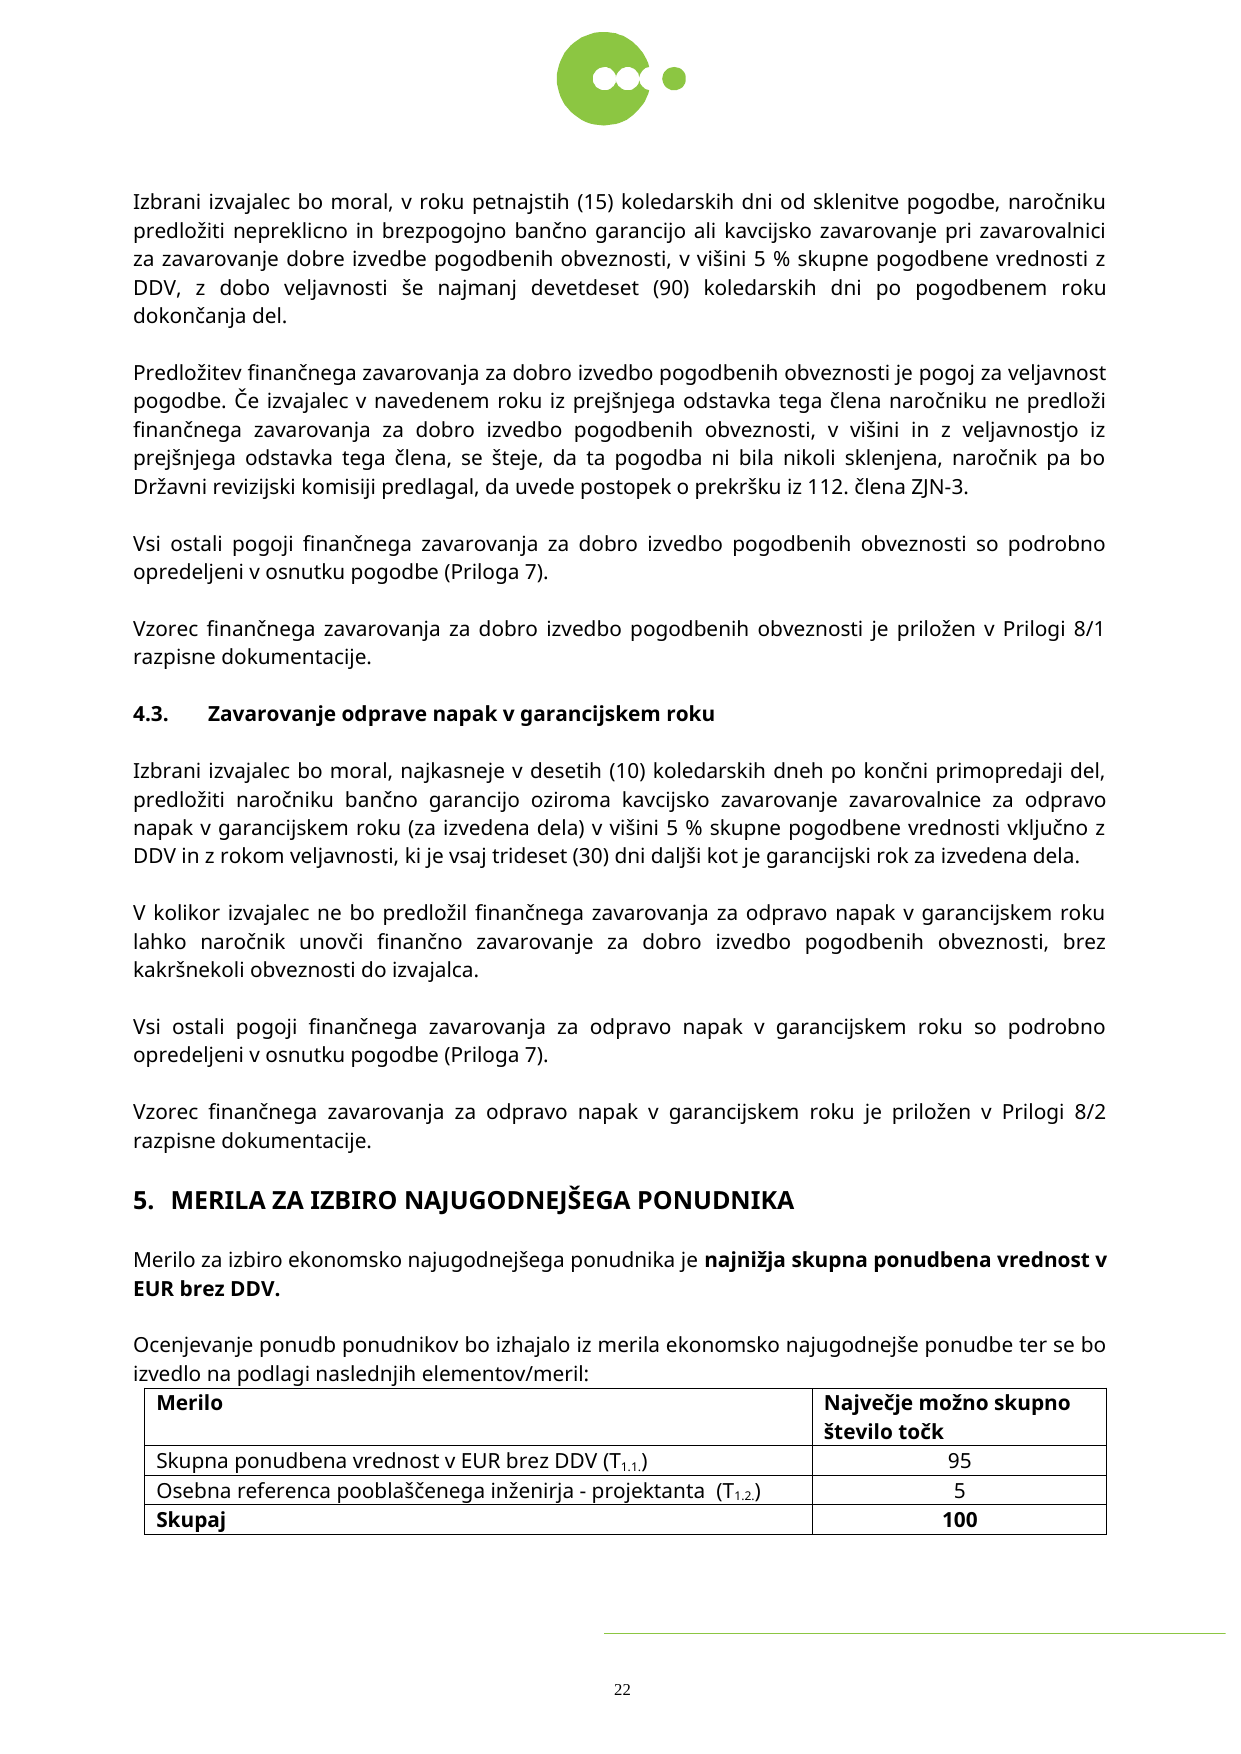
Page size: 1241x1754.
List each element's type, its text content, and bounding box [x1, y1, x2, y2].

list MERILA ZA IZBIRO NAJUGODNEJŠEGA PONUDNIKA [133, 1183, 1107, 1217]
text Izbrani izvajalec bo moral, najkasneje v desetih (10) koledarskih dneh po končni primopredaji del, predložiti naročniku bančno garancijo oziroma kavcijsko zavarovanje zavarovalnice za odpravo napak v garancijskem roku (za izvedena dela) v višini 5 % skupne pogodbene vrednosti vključno z DDV in z rokom veljavnosti, ki je vsaj trideset (30) dni daljši kot je garancijski rok za izvedena dela. [133, 756, 1107, 870]
text Vzorec finančnega zavarovanja za dobro izvedbo pogodbenih obveznosti je priložen v Prilogi 8/1 razpisne dokumentacije. [133, 614, 1107, 671]
text Vsi ostali pogoji finančnega zavarovanja za odpravo napak v garancijskem roku so podrobno opredeljeni v osnutku pogodbe (Priloga 7). [133, 1012, 1107, 1069]
text Vzorec finančnega zavarovanja za odpravo napak v garancijskem roku je priložen v Prilogi 8/2 razpisne dokumentacije. [133, 1097, 1107, 1154]
table_cell Osebna referenca pooblaščenega inženirja - projektanta (T1.2.) [145, 1476, 812, 1504]
list Zavarovanje odprave napak v garancijskem roku [133, 699, 1107, 728]
text V kolikor izvajalec ne bo predložil finančnega zavarovanja za odpravo napak v garancijskem roku lahko naročnik unovči finančno zavarovanje za dobro izvedbo pogodbenih obveznosti, brez kakršnekoli obveznosti do izvajalca. [133, 898, 1107, 984]
text Izbrani izvajalec bo moral, v roku petnajstih (15) koledarskih dni od sklenitve pogodbe, naročniku predložiti nepreklicno in brezpogojno bančno garancijo ali kavcijsko zavarovanje pri zavarovalnici za zavarovanje dobre izvedbe pogodbenih obveznosti, v višini 5 % skupne pogodbene vrednosti z DDV, z dobo veljavnosti še najmanj devetdeset (90) koledarskih dni po pogodbenem roku dokončanja del. [133, 187, 1107, 330]
table_header Merilo [145, 1389, 812, 1445]
table_header Največje možno skupno število točk [813, 1389, 1106, 1445]
text Predložitev finančnega zavarovanja za dobro izvedbo pogodbenih obveznosti je pogoj za veljavnost pogodbe. Če izvajalec v navedenem roku iz prejšnjega odstavka tega člena naročniku ne predloži finančnega zavarovanja za dobro izvedbo pogodbenih obveznosti, v višini in z veljavnostjo iz prejšnjega odstavka tega člena, se šteje, da ta pogodba ni bila nikoli sklenjena, naročnik pa bo Državni revizijski komisiji predlagal, da uvede postopek o prekršku iz 112. člena ZJN-3. [133, 358, 1107, 500]
table_cell Skupaj [145, 1505, 812, 1534]
text Vsi ostali pogoji finančnega zavarovanja za dobro izvedbo pogodbenih obveznosti so podrobno opredeljeni v osnutku pogodbe (Priloga 7). [133, 529, 1107, 586]
table_cell 100 [813, 1505, 1106, 1534]
table_cell 5 [813, 1476, 1106, 1504]
table_cell 95 [813, 1446, 1106, 1475]
table_cell Skupna ponudbena vrednost v EUR brez DDV (T1.1.) [145, 1446, 812, 1475]
text Merilo za izbiro ekonomsko najugodnejšega ponudnika je najnižja skupna ponudbena vrednost v EUR brez DDV. [133, 1245, 1107, 1302]
text Ocenjevanje ponudb ponudnikov bo izhajalo iz merila ekonomsko najugodnejše ponudbe ter se bo izvedlo na podlagi naslednjih elementov/meril: [133, 1331, 1107, 1387]
